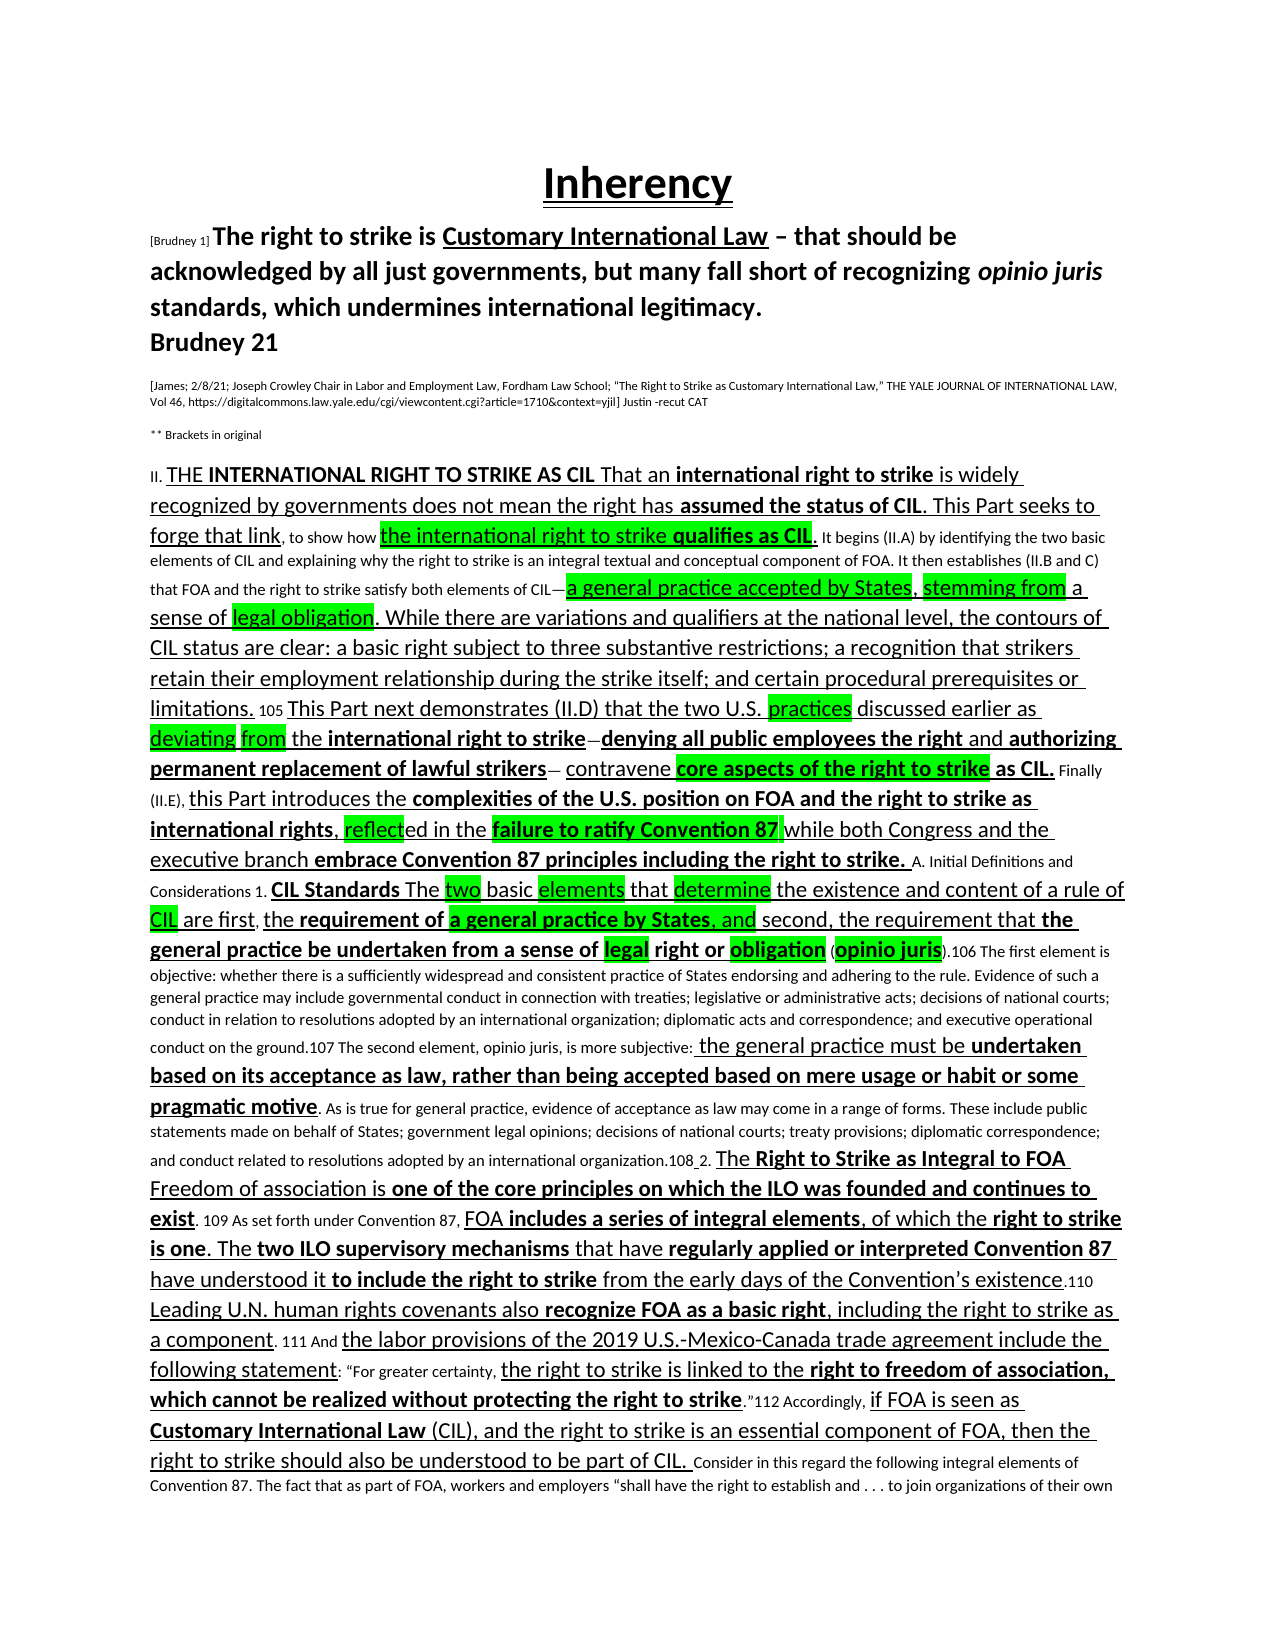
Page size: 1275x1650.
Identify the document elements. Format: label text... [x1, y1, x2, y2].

text ** Brackets in original [150, 427, 1125, 443]
subtitle Inherency [150, 154, 1125, 210]
text [James; 2/8/21; Joseph Crowley Chair in Labor and Employment Law, Fordham Law School; “The Right to Strike as Customary International Law,” THE YALE JOURNAL OF INTERNATIONAL LAW, Vol 46, https://digitalcommons.law.yale.edu/cgi/viewcontent.cgi?article=1710&context=yjil] Justin -recut CAT [150, 378, 1125, 409]
subtitle [Brudney 1] The right to strike is Customary International Law – that should be acknowledged by all just governments, but many fall short of recognizing opinio juris standards, which undermines international legitimacy. [150, 219, 1125, 323]
text Brudney 21 [150, 326, 1125, 358]
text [150, 461, 1125, 1496]
